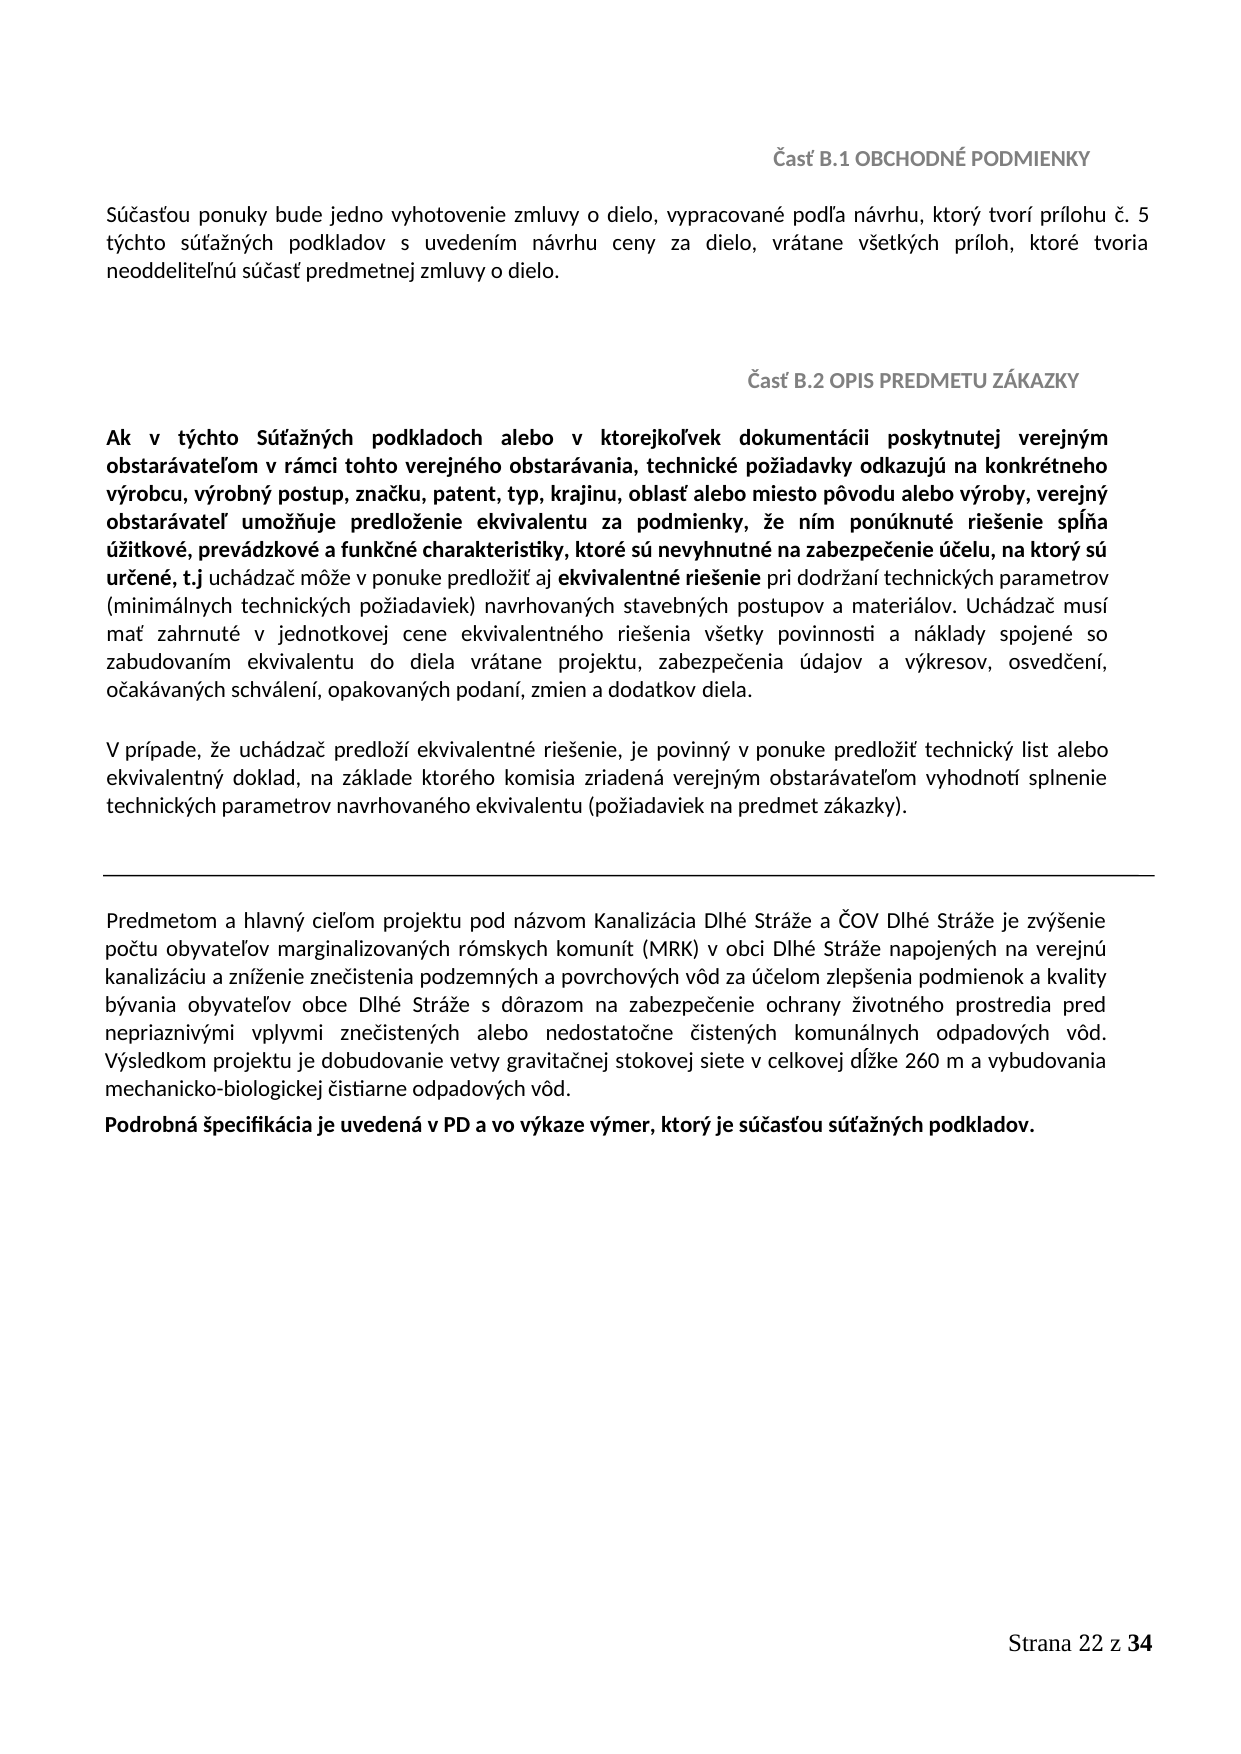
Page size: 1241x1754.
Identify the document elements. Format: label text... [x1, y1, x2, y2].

subtitle Podrobná špecifikácia je uvedená v PD a vo výkaze výmer, ktorý je súčasťou súťažných podkladov. [104, 1110, 1167, 1138]
subtitle Časť B.1 OBCHODNÉ PODMIENKY [773, 144, 1167, 172]
text Súčasťou ponuky bude jedno vyhotovenie zmluvy o dielo, vypracované podľa návrhu, ktorý tvorí prílohu č. 5 týchto súťažných podkladov s uvedením návrhu ceny za dielo, vrátane všetkých príloh, ktoré tvoria neoddeliteľnú súčasť predmetnej zmluvy o dielo. [106, 200, 1151, 284]
text Ak v týchto Súťažných podkladoch alebo v ktorejkoľvek dokumentácii poskytnutej verejným obstarávateľom v rámci tohto verejného obstarávania, technické požiadavky odkazujú na konkrétneho výrobcu, výrobný postup, značku, patent, typ, krajinu, oblasť alebo miesto pôvodu alebo výroby, verejný obstarávateľ umožňuje predloženie ekvivalentu za podmienky, že ním ponúknuté riešenie spĺňa úžitkové, prevádzkové a funkčné charakteristiky, ktoré sú nevyhnutné na zabezpečenie účelu, na ktorý sú určené, t.j uchádzač môže v ponuke predložiť aj ekvivalentné riešenie pri dodržaní technických parametrov (minimálnych technických požiadaviek) navrhovaných stavebných postupov a materiálov. Uchádzač musí mať zahrnuté v jednotkovej cene ekvivalentného riešenia všetky povinnosti a náklady spojené so zabudovaním ekvivalentu do diela vrátane projektu, zabezpečenia údajov a výkresov, osvedčení, očakávaných schválení, opakovaných podaní, zmien a dodatkov diela. [106, 423, 1109, 703]
subtitle Časť B.2 OPIS PREDMETU ZÁKAZKY [748, 367, 1167, 395]
text Predmetom a hlavný cieľom projektu pod názvom Kanalizácia Dlhé Stráže a ČOV Dlhé Stráže je zvýšenie počtu obyvateľov marginalizovaných rómskych komunít (MRK) v obci Dlhé Stráže napojených na verejnú kanalizáciu a zníženie znečistenia podzemných a povrchových vôd za účelom zlepšenia podmienok a kvality bývania obyvateľov obce Dlhé Stráže s dôrazom na zabezpečenie ochrany životného prostredia pred nepriaznivými vplyvmi znečistených alebo nedostatočne čistených komunálnych odpadových vôd. Výsledkom projektu je dobudovanie vetvy gravitačnej stokovej siete v celkovej dĺžke 260 m a vybudovania mechanicko-biologickej čistiarne odpadových vôd. [104, 906, 1108, 1102]
text V prípade, že uchádzač predloží ekvivalentné riešenie, je povinný v ponuke predložiť technický list alebo ekvivalentný doklad, na základe ktorého komisia zriadená verejným obstarávateľom vyhodnotí splnenie technických parametrov navrhovaného ekvivalentu (požiadaviek na predmet zákazky). [106, 735, 1109, 819]
